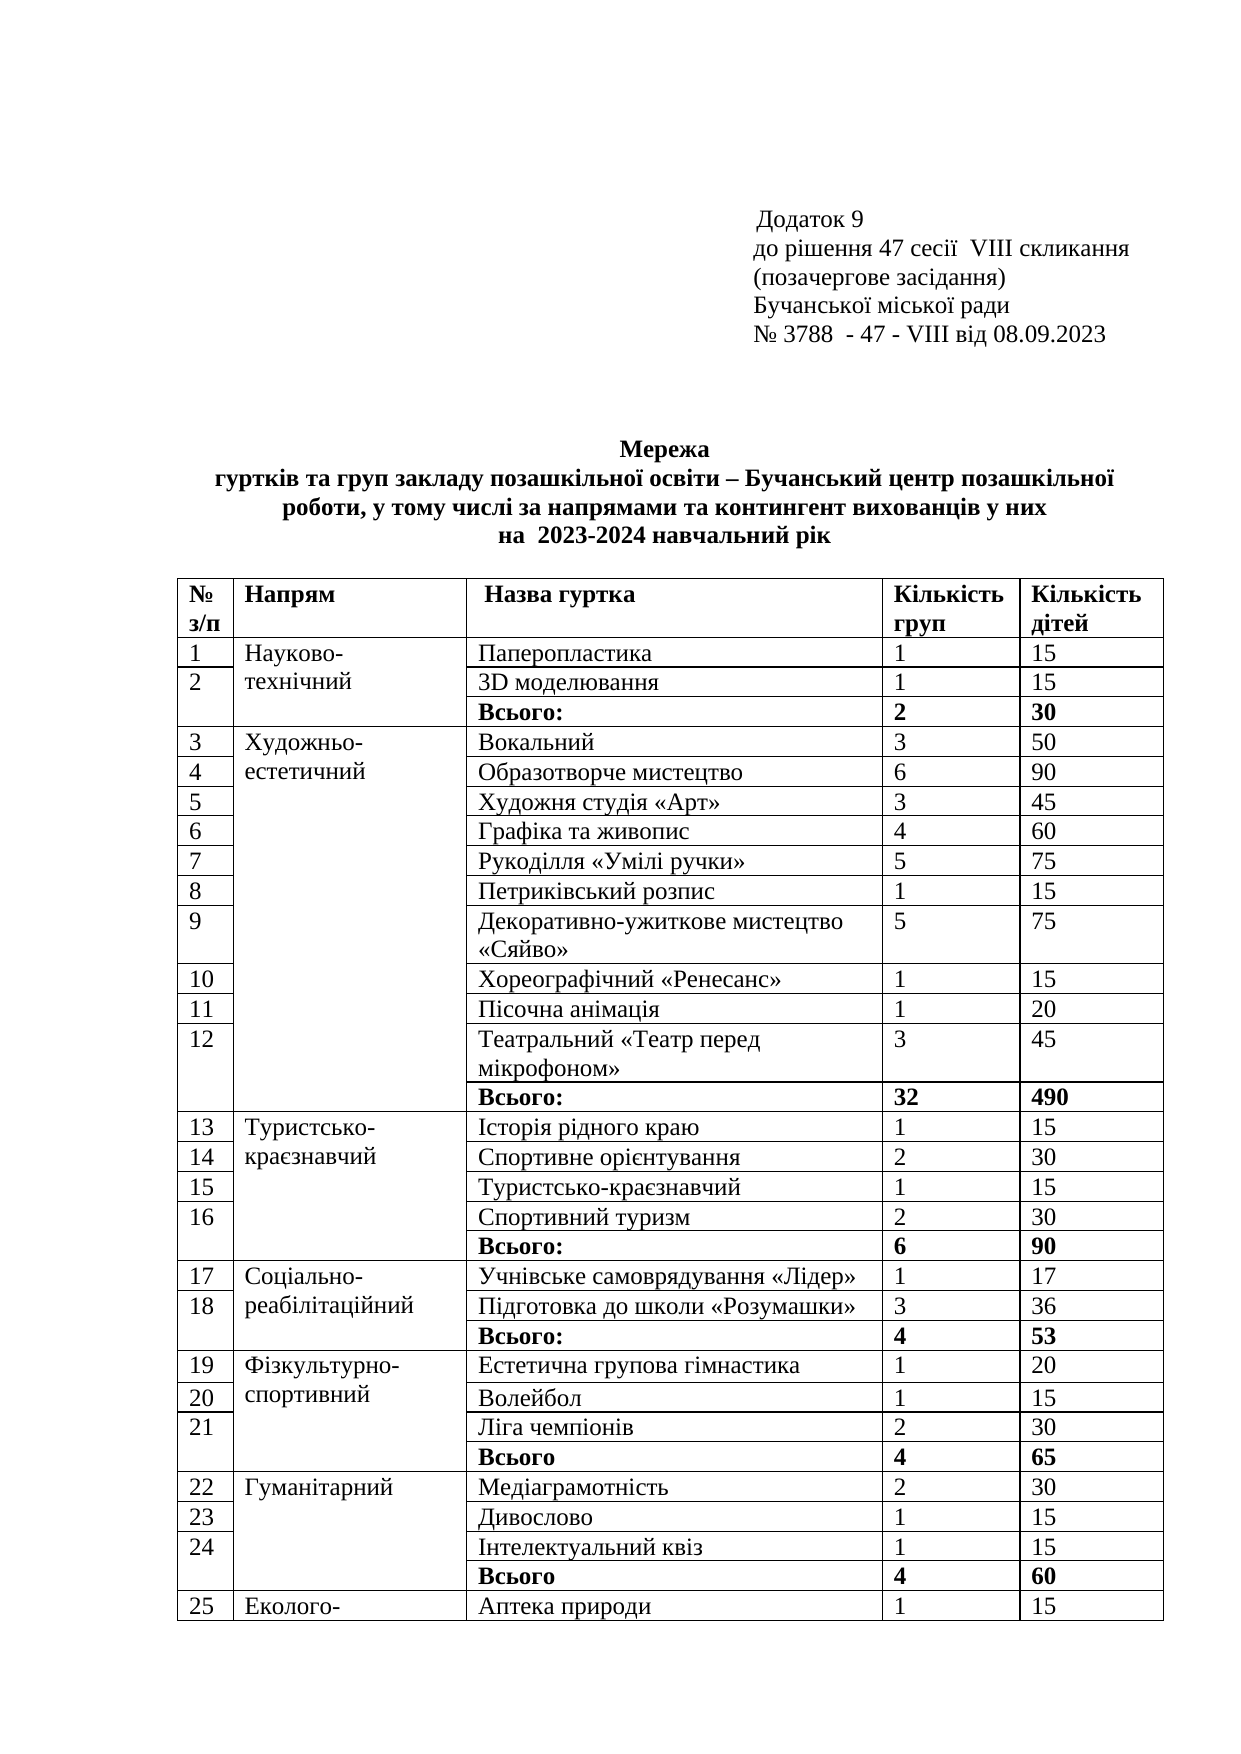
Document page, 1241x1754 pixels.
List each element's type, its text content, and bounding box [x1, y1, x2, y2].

table_cell Історія рідного краю [467, 1112, 882, 1141]
table_cell Ліга чемпіонів [467, 1413, 882, 1441]
table_cell 2 [178, 668, 233, 726]
table_cell Рукоділля «Умілі ручки» [467, 846, 882, 875]
table_cell Гуманітарний [234, 1472, 466, 1590]
table_cell 1 [883, 638, 1019, 666]
table_cell Дивослово [467, 1502, 882, 1531]
table_cell 4 [883, 1442, 1019, 1471]
table_cell Вокальний [467, 727, 882, 756]
table_cell 3D моделювання [467, 668, 882, 696]
table_cell 17 [1021, 1261, 1163, 1290]
table_cell Графіка та живопис [467, 816, 882, 845]
text до рішення 47 сесії VIIІ скликання [255, 233, 1152, 262]
text Бучанської міської ради [255, 291, 1152, 319]
table_cell 18 [178, 1291, 233, 1349]
table_cell 2 [883, 1202, 1019, 1230]
table_cell 12 [178, 1024, 233, 1111]
table_cell 60 [1021, 1561, 1163, 1590]
table_cell 1 [883, 1502, 1019, 1531]
table_cell 1 [883, 1261, 1019, 1290]
table_cell 10 [178, 964, 233, 993]
table_cell 15 [1021, 1502, 1163, 1531]
table_cell 20 [1021, 1351, 1163, 1382]
table_cell 15 [1021, 638, 1163, 666]
table_cell Всього [467, 1442, 882, 1471]
table_cell 22 [178, 1472, 233, 1501]
table_header Кількість дітей [1021, 579, 1163, 637]
table_cell 1 [883, 1351, 1019, 1382]
table_cell 24 [178, 1532, 233, 1590]
table_cell Хореографічний «Ренесанс» [467, 964, 882, 993]
table_header Кількість груп [883, 579, 1019, 637]
table_cell 7 [178, 846, 233, 875]
table_cell 490 [1021, 1083, 1163, 1111]
table_cell Аптека природи [467, 1591, 882, 1620]
table_cell 15 [1021, 876, 1163, 905]
text (позачергове засідання) [255, 262, 1152, 291]
table_cell 4 [883, 816, 1019, 845]
table_cell 75 [1021, 846, 1163, 875]
table_cell 15 [1021, 1172, 1163, 1201]
table_cell 53 [1021, 1321, 1163, 1349]
table_cell 1 [883, 668, 1019, 696]
table_cell Фізкультурно-спортивний [234, 1351, 466, 1471]
table_cell 3 [883, 1024, 1019, 1081]
table_cell 3 [883, 1291, 1019, 1320]
table_cell Спортивне орієнтування [467, 1142, 882, 1171]
table_header Напрям [234, 579, 466, 637]
table_cell 30 [1021, 1202, 1163, 1230]
table_cell 5 [178, 787, 233, 815]
table_cell 17 [178, 1261, 233, 1290]
table_cell 6 [178, 816, 233, 845]
table_cell 65 [1021, 1442, 1163, 1471]
table_cell 30 [1021, 1472, 1163, 1501]
table_cell 14 [178, 1142, 233, 1171]
table_cell 2 [883, 1472, 1019, 1501]
table_cell 3 [883, 787, 1019, 815]
table_cell 21 [178, 1413, 233, 1471]
table_cell 1 [883, 1383, 1019, 1411]
table_cell 16 [178, 1202, 233, 1260]
table_cell 30 [1021, 1413, 1163, 1441]
text на 2023-2024 навчальний рік [177, 521, 1152, 549]
table_cell 36 [1021, 1291, 1163, 1320]
table_cell Медіаграмотність [467, 1472, 882, 1501]
table_header № з/п [178, 579, 233, 637]
table_cell Театральний «Театр перед мікрофоном» [467, 1024, 882, 1081]
table_cell 1 [883, 876, 1019, 905]
table_cell Соціально-реабілітаційний [234, 1261, 466, 1349]
table_cell 1 [178, 638, 233, 666]
table_cell 4 [883, 1561, 1019, 1590]
table_cell 25 [178, 1591, 233, 1620]
table_cell 20 [178, 1383, 233, 1411]
text Мережа [177, 434, 1152, 463]
table_cell 6 [883, 757, 1019, 786]
text № 3788 - 47 - VIІI від 08.09.2023 [255, 319, 1152, 348]
table_cell Всього: [467, 1083, 882, 1111]
table_cell 32 [883, 1083, 1019, 1111]
table_cell 5 [883, 846, 1019, 875]
table_cell 23 [178, 1502, 233, 1531]
table_cell 15 [1021, 1383, 1163, 1411]
table_cell Всього: [467, 1321, 882, 1349]
table_cell 15 [1021, 668, 1163, 696]
table_cell 2 [883, 697, 1019, 726]
table_cell 3 [883, 727, 1019, 756]
table_cell 9 [178, 906, 233, 963]
table_cell Всього [467, 1561, 882, 1590]
table_cell 2 [883, 1413, 1019, 1441]
table_cell 4 [883, 1321, 1019, 1349]
table_cell Художньо-естетичний [234, 727, 466, 1111]
table_cell Спортивний туризм [467, 1202, 882, 1230]
table_cell Паперопластика [467, 638, 882, 666]
table_cell 1 [883, 1172, 1019, 1201]
table_cell Всього: [467, 697, 882, 726]
table_cell 50 [1021, 727, 1163, 756]
table_cell 15 [1021, 964, 1163, 993]
table_cell 13 [178, 1112, 233, 1141]
table_cell 1 [883, 994, 1019, 1023]
table_cell Волейбол [467, 1383, 882, 1411]
table_cell 2 [883, 1142, 1019, 1171]
table_cell Декоративно-ужиткове мистецтво «Сяйво» [467, 906, 882, 963]
table_cell Всього: [467, 1231, 882, 1260]
table_header Назва гуртка [467, 579, 882, 637]
table_cell Науково- технічний [234, 638, 466, 726]
table_cell 1 [883, 1591, 1019, 1620]
table_cell Художня студія «Арт» [467, 787, 882, 815]
table_cell 30 [1021, 697, 1163, 726]
table_cell Естетична групова гімнастика [467, 1351, 882, 1382]
table_cell Петриківський розпис [467, 876, 882, 905]
table_cell Образотворче мистецтво [467, 757, 882, 786]
table_cell 75 [1021, 906, 1163, 963]
table_cell 45 [1021, 1024, 1163, 1081]
table_cell Пісочна анімація [467, 994, 882, 1023]
table_cell 30 [1021, 1142, 1163, 1171]
table_cell 45 [1021, 787, 1163, 815]
table_cell 8 [178, 876, 233, 905]
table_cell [234, 1591, 466, 1620]
table_cell Учнівське самоврядування «Лідер» [467, 1261, 882, 1290]
table_cell 15 [178, 1172, 233, 1201]
table_cell 15 [1021, 1532, 1163, 1560]
table_cell 4 [178, 757, 233, 786]
table_cell 90 [1021, 1231, 1163, 1260]
table_cell 15 [1021, 1112, 1163, 1141]
text гуртків та груп закладу позашкільної освіти – Бучанський центр позашкільної роботи, у тому числі за напрямами та контингент вихованців у них [177, 463, 1152, 521]
table_cell 19 [178, 1351, 233, 1382]
table_cell 60 [1021, 816, 1163, 845]
table_cell 11 [178, 994, 233, 1023]
table_cell 1 [883, 964, 1019, 993]
text Додаток 9 [177, 204, 1152, 233]
table_cell 3 [178, 727, 233, 756]
table_cell Туристсько-краєзнавчий [467, 1172, 882, 1201]
table_cell 1 [883, 1112, 1019, 1141]
table_cell 90 [1021, 757, 1163, 786]
table_cell Туристсько-краєзнавчий [234, 1112, 466, 1260]
table_cell 20 [1021, 994, 1163, 1023]
table_cell Інтелектуальний квіз [467, 1532, 882, 1560]
table_cell Підготовка до школи «Розумашки» [467, 1291, 882, 1320]
table_cell 1 [883, 1532, 1019, 1560]
table_cell 15 [1021, 1591, 1163, 1620]
table_cell 6 [883, 1231, 1019, 1260]
table_cell 5 [883, 906, 1019, 963]
